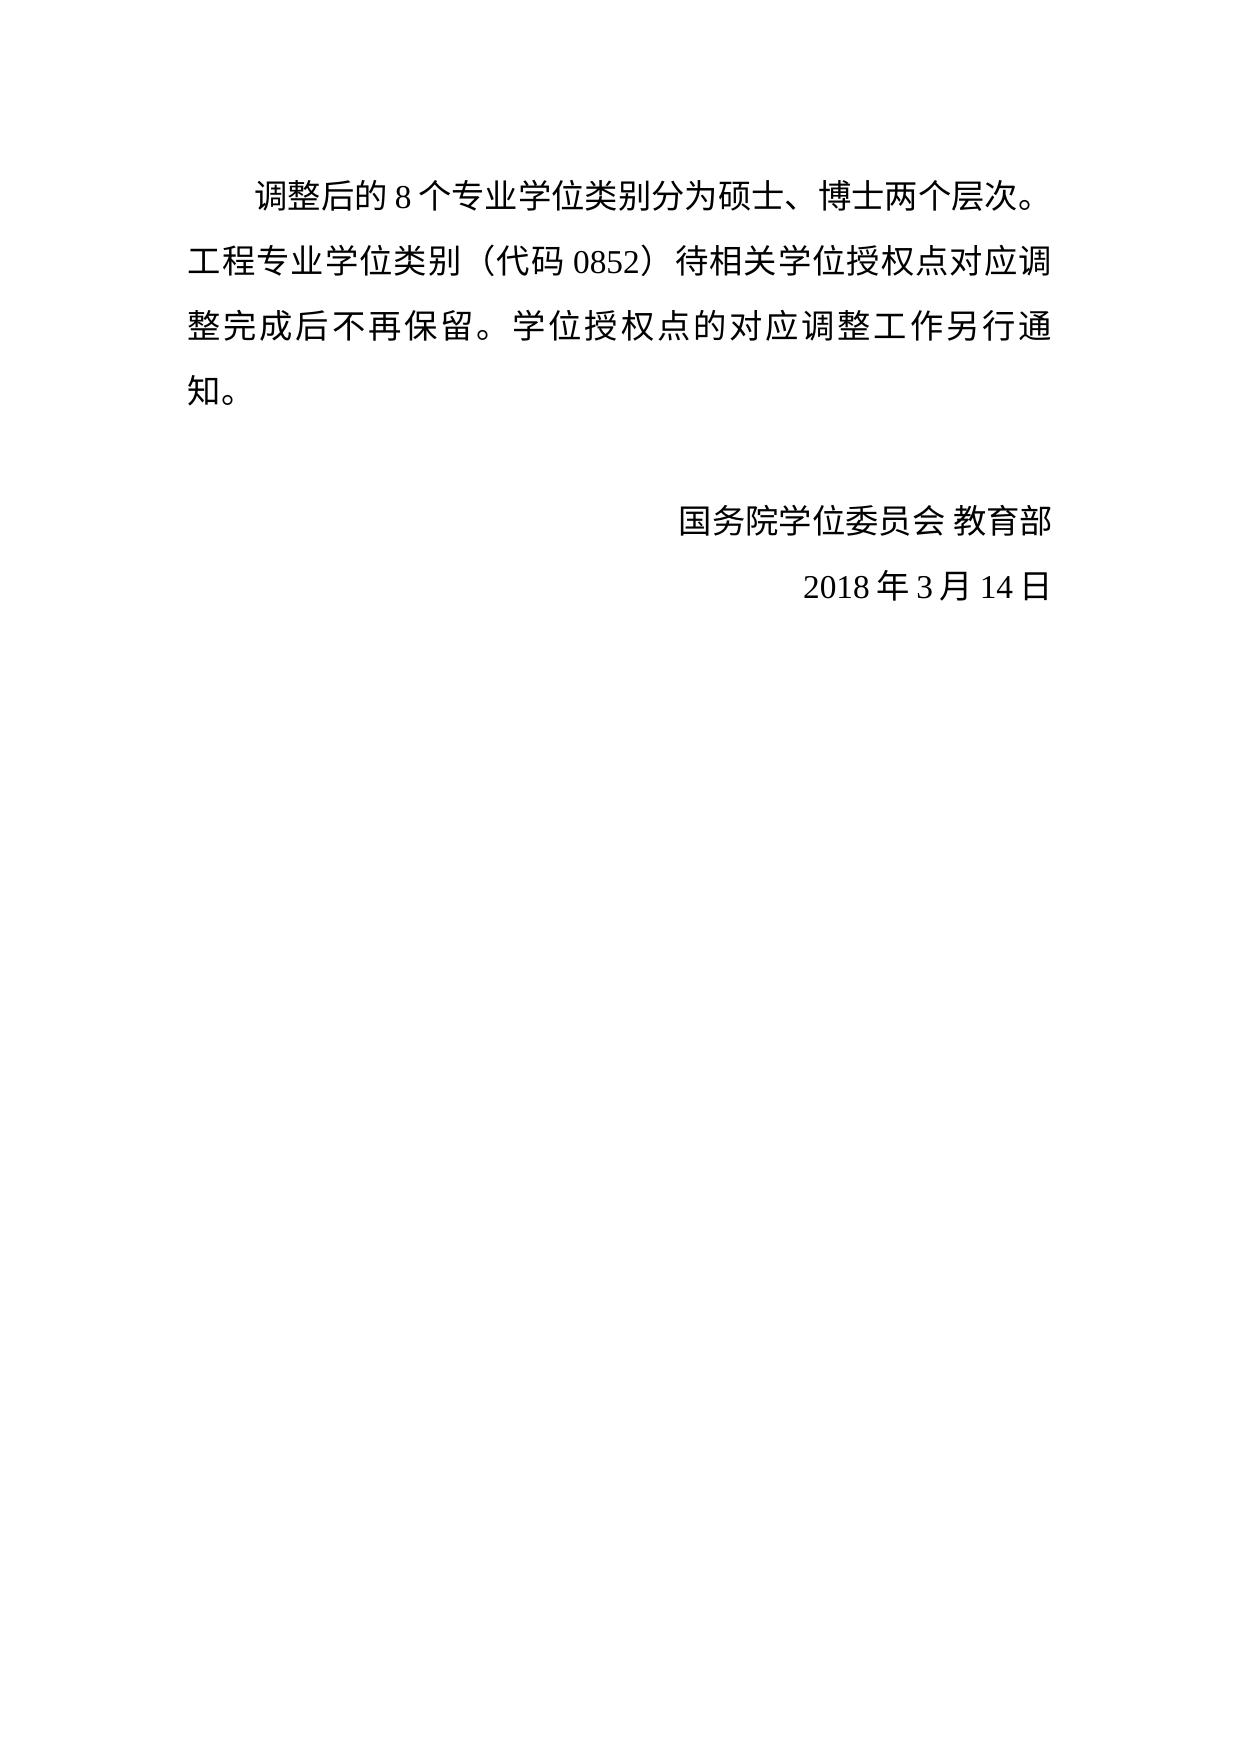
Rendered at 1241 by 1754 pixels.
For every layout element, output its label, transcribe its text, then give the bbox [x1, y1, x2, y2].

text 2018年3月14日 [187, 552, 1053, 617]
text 调整后的8个专业学位类别分为硕士、博士两个层次。工程专业学位类别（代码0852）待相关学位授权点对应调整完成后不再保留。学位授权点的对应调整工作另行通知。 [187, 162, 1053, 422]
text 国务院学位委员会 教育部 [187, 487, 1053, 552]
